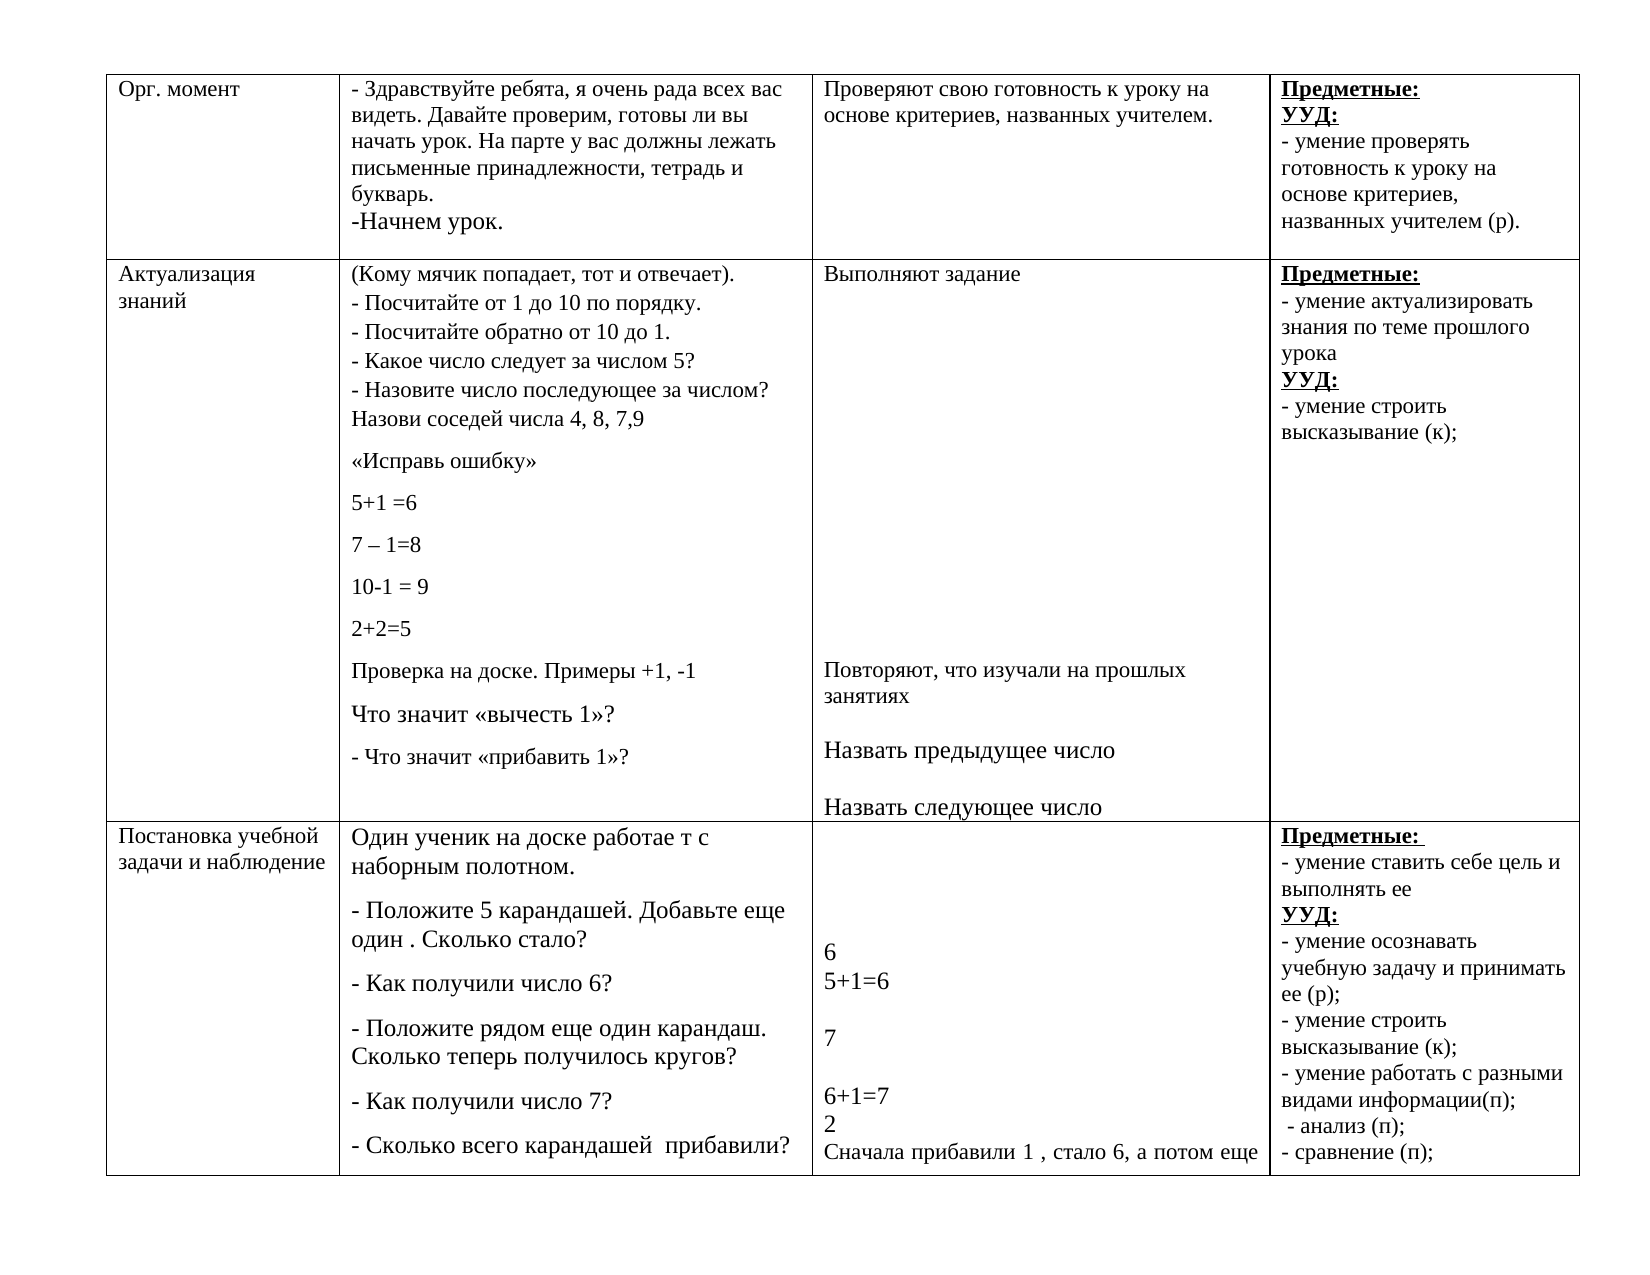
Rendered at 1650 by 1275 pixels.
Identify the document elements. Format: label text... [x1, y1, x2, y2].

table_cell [1271, 822, 1579, 1174]
table_cell Предметные: УУД: - умение проверять готовность к уроку на основе критериев, названных учителем (р). [1271, 75, 1579, 259]
table_cell Проверяют свою готовность к уроку на основе критериев, названных учителем. [813, 75, 1269, 259]
table_cell Орг. момент [107, 75, 339, 259]
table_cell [107, 822, 339, 1174]
table_cell - Здравствуйте ребята, я очень рада всех вас видеть. Давайте проверим, готовы ли вы начать урок. На парте у вас должны лежать письменные принадлежности, тетрадь и букварь. -Начнем урок. [340, 75, 812, 259]
table_cell Актуализация знаний [107, 260, 339, 821]
table_cell Предметные: - умение актуализировать знания по теме прошлого урока УУД: - умение строить высказывание (к); [1271, 260, 1579, 821]
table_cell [813, 822, 1269, 1174]
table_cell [340, 822, 812, 1174]
table_cell (Кому мячик попадает, тот и отвечает). - Посчитайте от 1 до 10 по порядку. - Посчитайте обратно от 10 до 1. - Какое число следует за числом 5? - Назовите число последующее за числом? Назови соседей числа 4, 8, 7,9 «Исправь ошибку» 5+1 =6 7 – 1=8 10-1 = 9 2+2=5 Проверка на доске. Примеры +1, -1 Что значит «вычесть 1»? - Что значит «прибавить 1»? [340, 260, 812, 821]
table_cell Выполняют задание Повторяют, что изучали на прошлых занятиях Назвать предыдущее число Назвать следующее число [813, 260, 1269, 821]
